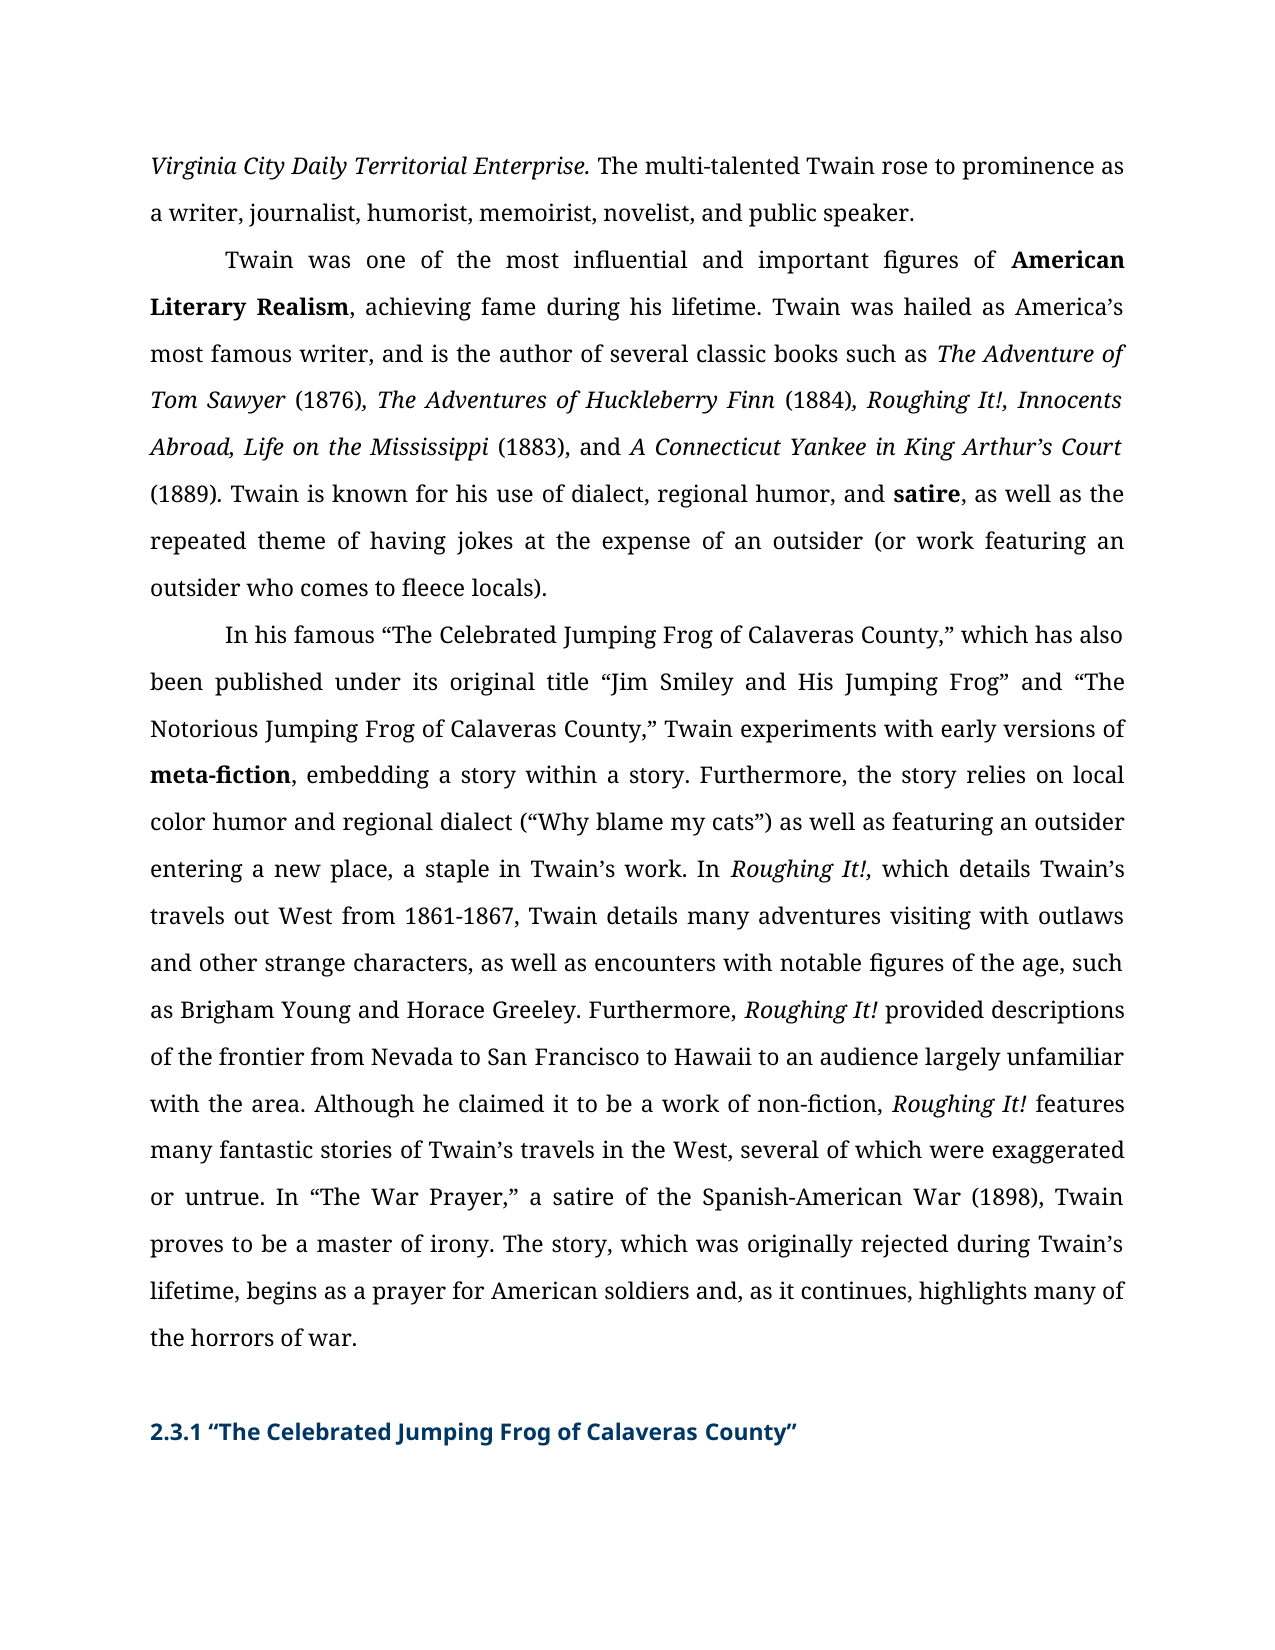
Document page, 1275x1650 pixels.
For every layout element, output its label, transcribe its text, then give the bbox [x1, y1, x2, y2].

subtitle 2.3.1 “The Celebrated Jumping Frog of Calaveras County” [150, 1416, 1125, 1447]
text Twain was one of the most influential and important figures of American Literary Realism, achieving fame during his lifetime. Twain was hailed as America’s most famous writer, and is the author of several classic books such as The Adventure of Tom Sawyer (1876), The Adventures of Huckleberry Finn (1884), Roughing It!, Innocents Abroad, Life on the Mississippi (1883), and A Connecticut Yankee in King Arthur’s Court (1889). Twain is known for his use of dialect, regional humor, and satire, as well as the repeated theme of having jokes at the expense of an outsider (or work featuring an outsider who comes to fleece locals). [150, 244, 1125, 603]
text In his famous “The Celebrated Jumping Frog of Calaveras County,” which has also been published under its original title “Jim Smiley and His Jumping Frog” and “The Notorious Jumping Frog of Calaveras County,” Twain experiments with early versions of meta-fiction, embedding a story within a story. Furthermore, the story relies on local color humor and regional dialect (“Why blame my cats”) as well as featuring an outsider entering a new place, a staple in Twain’s work. In Roughing It!, which details Twain’s travels out West from 1861-1867, Twain details many adventures visiting with outlaws and other strange characters, as well as encounters with notable figures of the age, such as Brigham Young and Horace Greeley. Furthermore, Roughing It! provided descriptions of the frontier from Nevada to San Francisco to Hawaii to an audience largely unfamiliar with the area. Although he claimed it to be a work of non-fiction, Roughing It! features many fantastic stories of Twain’s travels in the West, several of which were exaggerated or untrue. In “The War Prayer,” a satire of the Spanish-American War (1898), Twain proves to be a master of irony. The story, which was originally rejected during Twain’s lifetime, begins as a prayer for American soldiers and, as it continues, highlights many of the horrors of war. [150, 619, 1125, 1353]
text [150, 150, 1125, 228]
